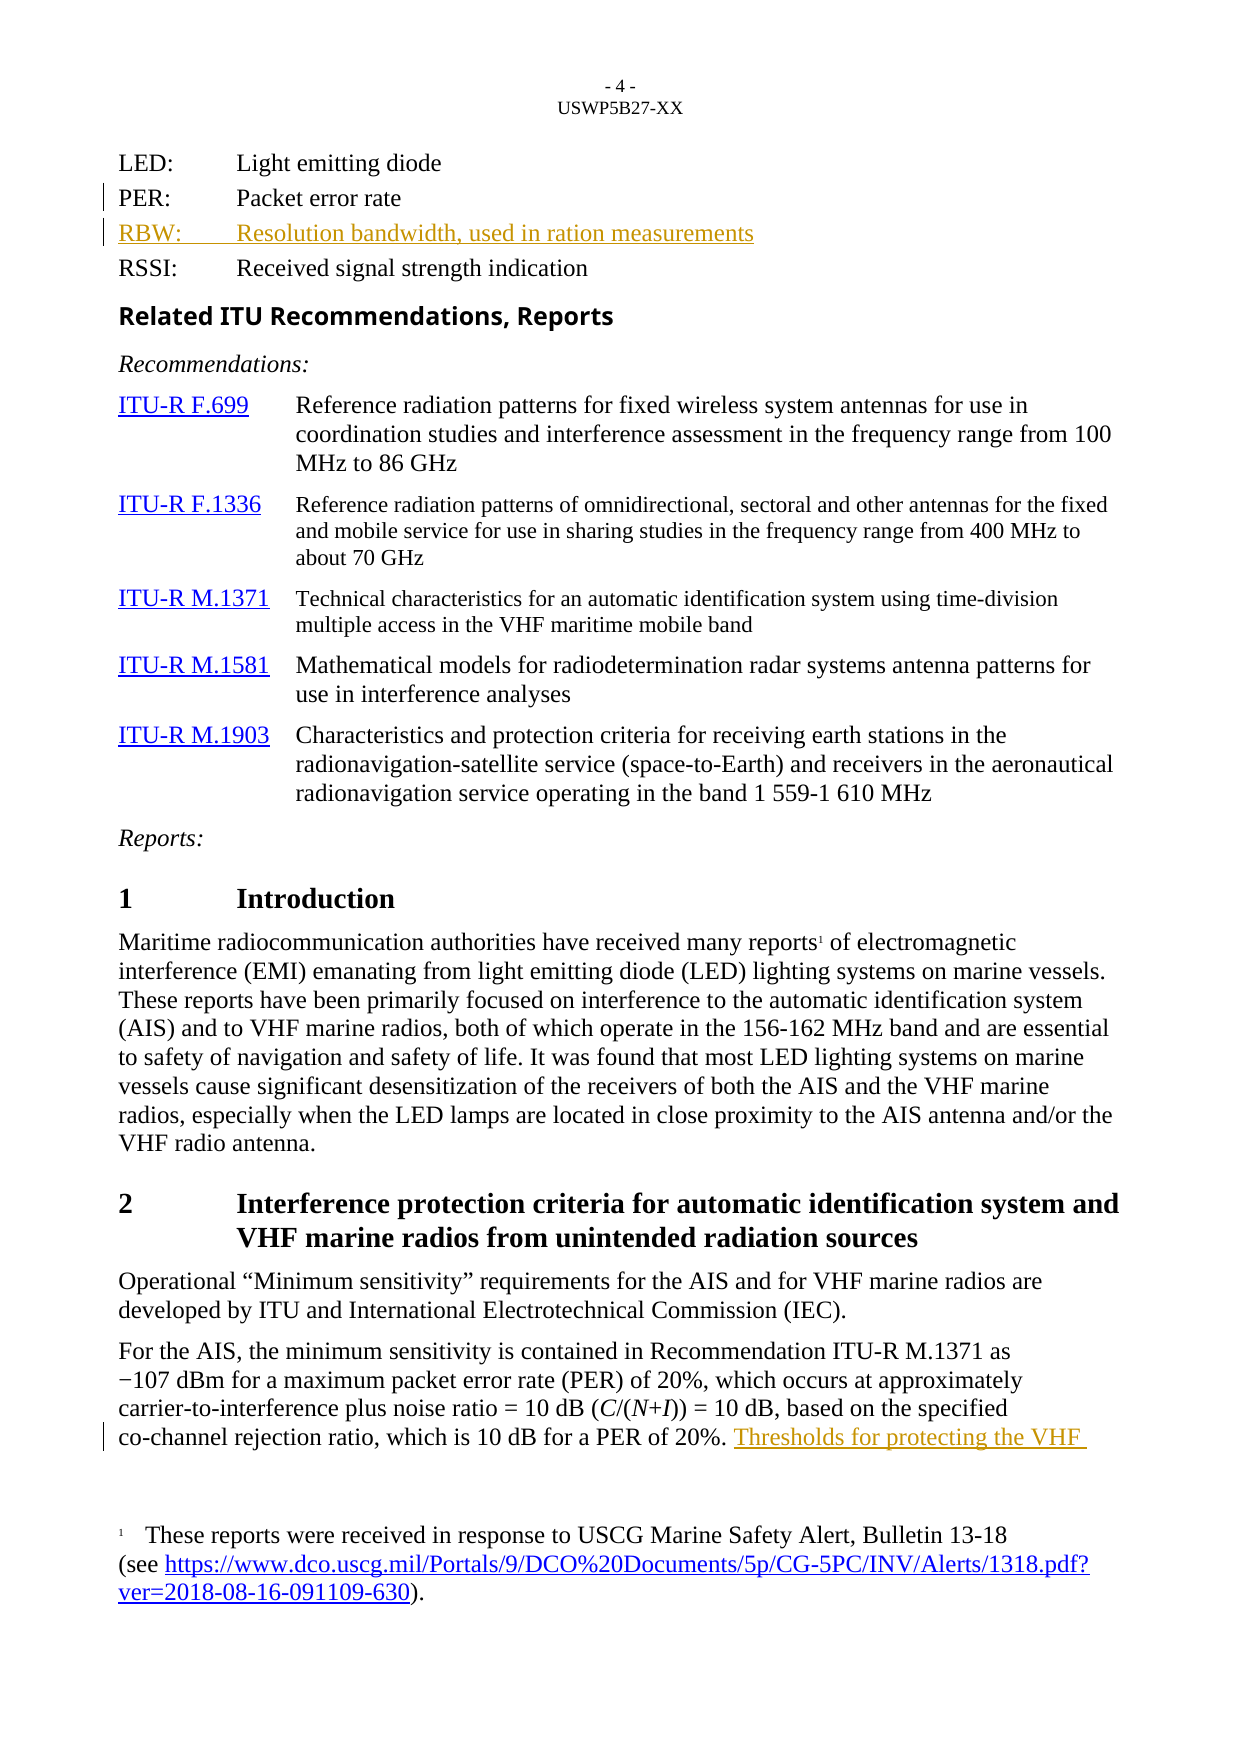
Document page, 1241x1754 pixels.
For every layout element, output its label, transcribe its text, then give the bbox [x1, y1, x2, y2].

subtitle Related ITU Recommendations, Reports [118, 298, 1122, 332]
subtitle Reports: [118, 823, 1122, 852]
subtitle 2 Interference protection criteria for automatic identification system and VHF marine radios from unintended radiation sources [118, 1186, 1122, 1253]
text ITU-R M.1581 Mathematical models for radiodetermination radar systems antenna patterns for use in interference analyses [118, 650, 1122, 708]
text ITU-R F.1336 Reference radiation patterns of omnidirectional, sectoral and other antennas for the fixed and mobile service for use in sharing studies in the frequency range from 400 MHz to about 70 GHz [118, 489, 1122, 570]
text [118, 1336, 1122, 1451]
subtitle 1 Introduction [118, 881, 1122, 915]
text LED: Light emitting diode [118, 148, 1122, 176]
text Maritime radiocommunication authorities have received many reports of electromagnetic interference (EMI) emanating from light emitting diode (LED) lighting systems on marine vessels. These reports have been primarily focused on interference to the automatic identification system (AIS) and to VHF marine radios, both of which operate in the 156-162 MHz band and are essential to safety of navigation and safety of life. It was found that most LED lighting systems on marine vessels cause significant desensitization of the receivers of both the AIS and the VHF marine radios, especially when the LED lamps are located in close proximity to the AIS antenna and/or the VHF radio antenna. [118, 927, 1122, 1157]
text ITU-R M.1903 Characteristics and protection criteria for receiving earth stations in the radionavigation-satellite service (space-to-Earth) and receivers in the aeronautical radionavigation service operating in the band 1 559-1 610 MHz [118, 720, 1122, 807]
text Operational “Minimum sensitivity” requirements for the AIS and for VHF marine radios are developed by ITU and International Electrotechnical Commission (IEC). [118, 1266, 1122, 1323]
text RSSI: Received signal strength indication [118, 253, 1122, 281]
text ITU-R M.1371 Technical characteristics for an automatic identification system using time-division multiple access in the VHF maritime mobile band [118, 583, 1122, 638]
text PER: Packet error rate [118, 183, 1122, 211]
text ITU-R F.699 Reference radiation patterns for fixed wireless system antennas for use in coordination studies and interference assessment in the frequency range from 100 MHz to 86 GHz [118, 390, 1122, 476]
subtitle Recommendations: [118, 349, 1122, 378]
